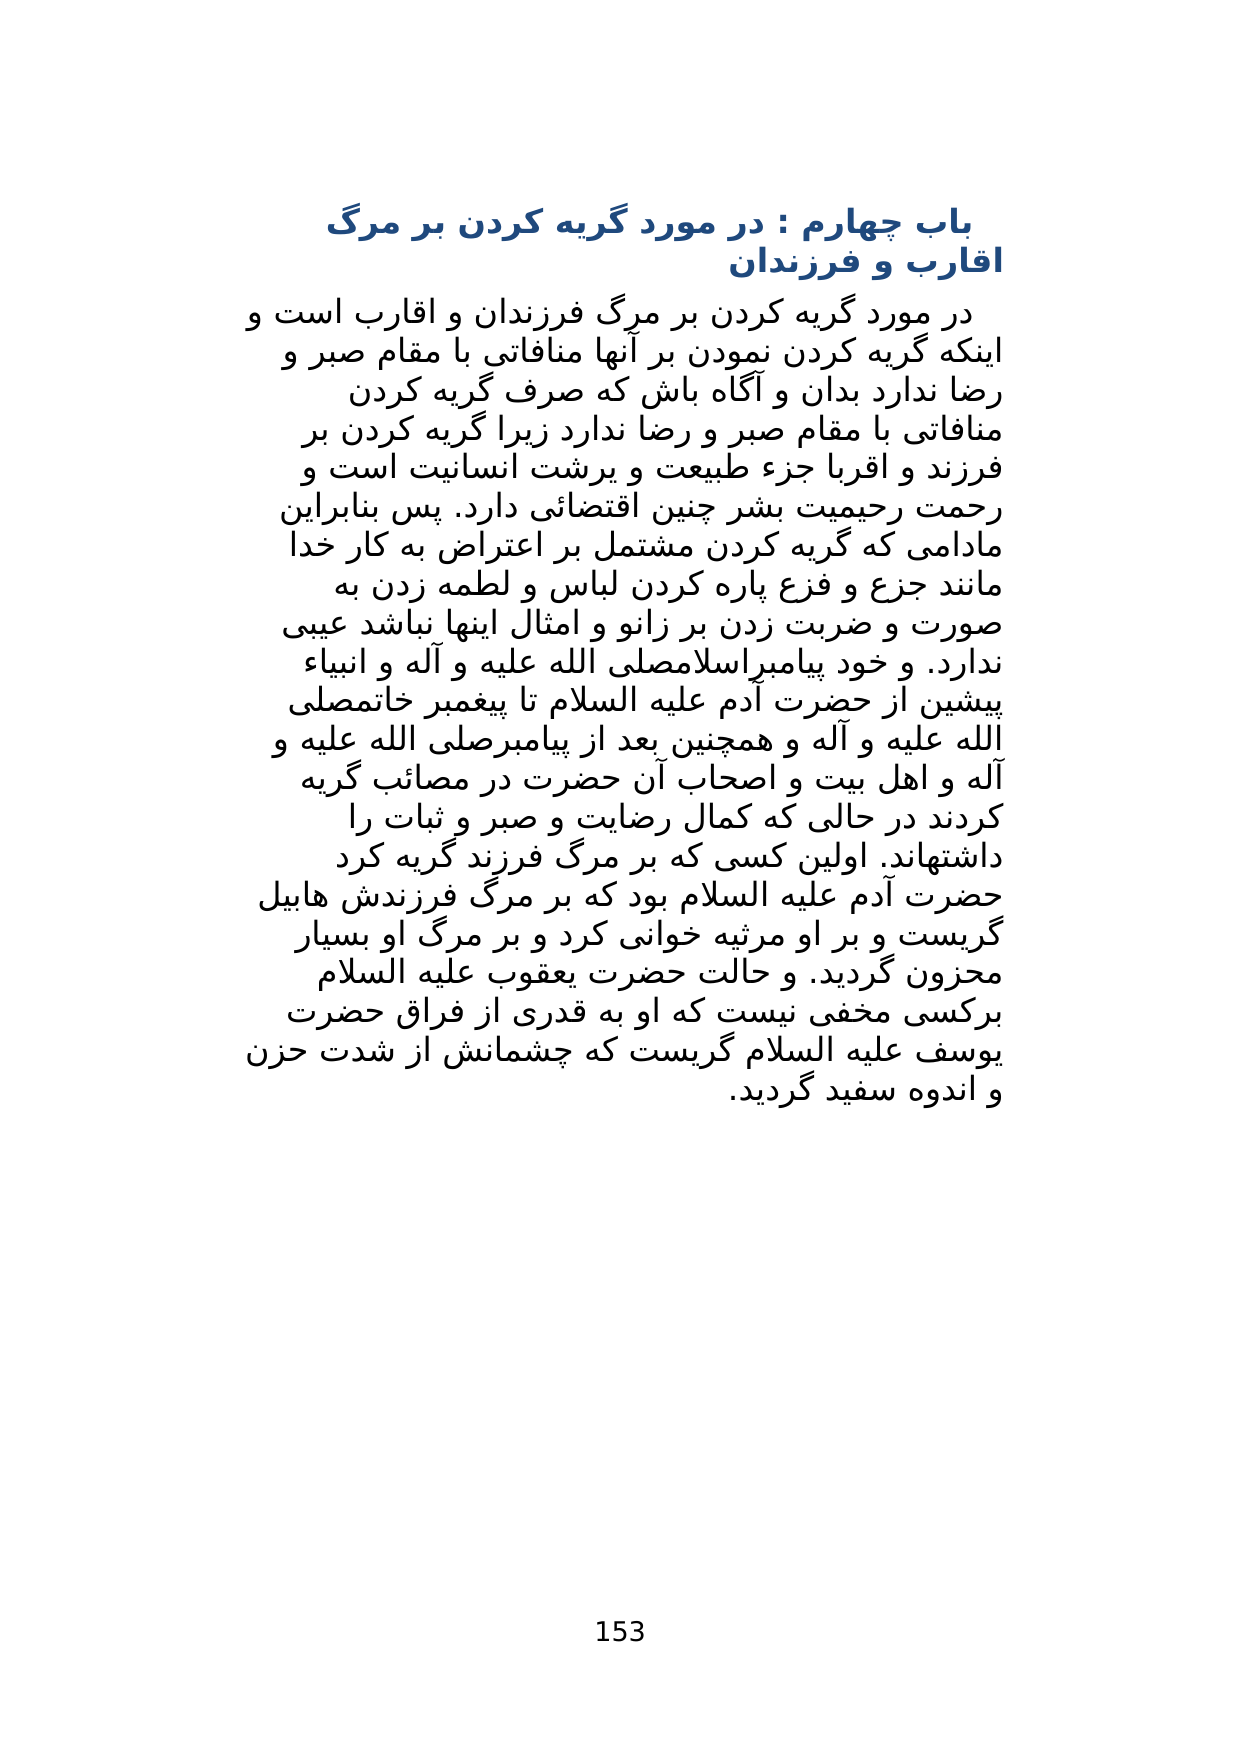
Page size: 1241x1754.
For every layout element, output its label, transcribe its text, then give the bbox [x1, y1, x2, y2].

subtitle باب چهارم : در مورد گريه كردن بر مرگ اقارب و فرزندان [236, 202, 1004, 280]
text در مورد گريه كردن بر مرگ فرزندان و اقارب است و اينكه گريه كردن نمودن بر آنها منافاتى با مقام صبر و رضا ندارد بدان و آگاه باش كه صرف گريه كردن منافاتى با مقام صبر و رضا ندارد زيرا گريه كردن بر فرزند و اقربا جزء طبيعت و يرشت انسانيت است و رحمت رحيميت بشر چنين اقتضائى دارد. پس بنابراين مادامى كه گريه كردن مشتمل بر اعتراض به كار خدا مانند جزع و فزع پاره كردن لباس و لطمه زدن به صورت و ضربت زدن بر زانو و امثال اينها نباشد عيبى ندارد. و خود پيامبراسلام‏صلى الله عليه و آله و انبياء پيشين از حضرت آدم عليه السلام تا پيغمبر خاتم‏صلى الله عليه و آله و همچنين بعد از پيامبرصلى الله عليه و آله و اهل بيت و اصحاب آن حضرت در مصائب گريه كردند در حالى كه كمال رضايت و صبر و ثبات را داشته‏اند. اولين كسى كه بر مرگ فرزند گريه كرد حضرت آدم عليه السلام بود كه بر مرگ فرزندش هابيل گريست و بر او مرثيه خوانى كرد و بر مرگ او بسيار محزون گرديد. و حالت حضرت يعقوب عليه السلام بركسى مخفى نيست كه او به قدرى از فراق حضرت يوسف عليه السلام گريست كه چشمانش از شدت حزن و اندوه سفيد گرديد. [236, 292, 1004, 1108]
